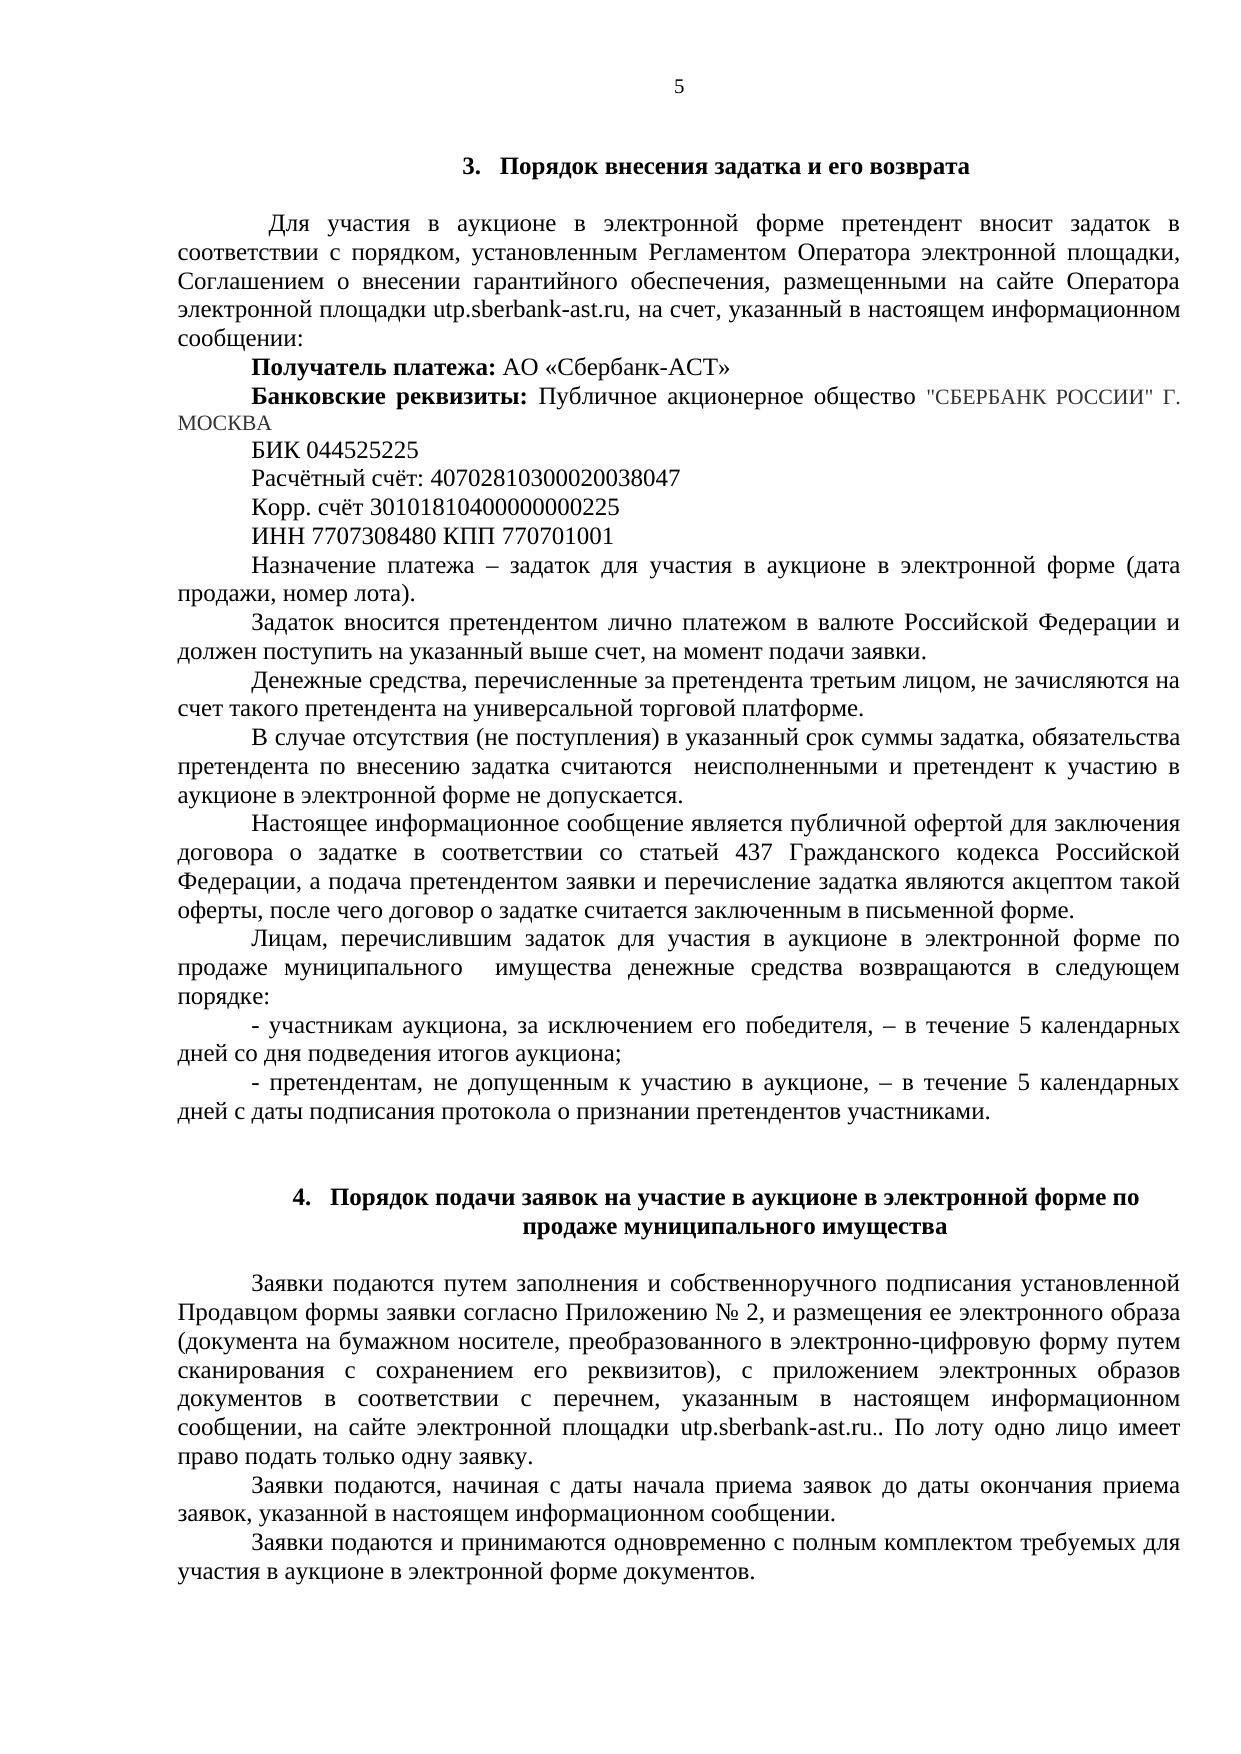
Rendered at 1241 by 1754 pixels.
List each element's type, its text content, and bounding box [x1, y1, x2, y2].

list Порядок подачи заявок на участие в аукционе в электронной форме по продаже муниципального имущества [251, 1182, 1181, 1240]
text ИНН 7707308480 КПП 770701001 [177, 521, 1181, 550]
text В случае отсутствия (не поступления) в указанный срок суммы задатка, обязательства претендента по внесению задатка считаются неисполненными и претендент к участию в аукционе в электронной форме не допускается. [177, 722, 1181, 808]
text - участникам аукциона, за исключением его победителя, – в течение 5 календарных дней со дня подведения итогов аукциона; [177, 1010, 1181, 1067]
text Настоящее информационное сообщение является публичной офертой для заключения договора о задатке в соответствии со статьей 437 Гражданского кодекса Российской Федерации, а подача претендентом заявки и перечисление задатка являются акцептом такой оферты, после чего договор о задатке считается заключенным в письменной форме. [177, 808, 1181, 923]
text Назначение платежа – задаток для участия в аукционе в электронной форме (дата продажи, номер лота). [177, 550, 1181, 607]
text Лицам, перечислившим задаток для участия в аукционе в электронной форме по продаже муниципального имущества денежные средства возвращаются в следующем порядке: [177, 923, 1181, 1010]
text Заявки подаются путем заполнения и собственноручного подписания установленной Продавцом формы заявки согласно Приложению № 2, и размещения ее электронного образа (документа на бумажном носителе, преобразованного в электронно-цифровую форму путем сканирования с сохранением его реквизитов), с приложением электронных образов документов в соответствии с перечнем, указанным в настоящем информационном сообщении, на сайте электронной площадки utp.sberbank-ast.ru.. По лоту одно лицо имеет право подать только одну заявку. [177, 1268, 1181, 1470]
text Заявки подаются, начиная с даты начала приема заявок до даты окончания приема заявок, указанной в настоящем информационном сообщении. [177, 1470, 1181, 1527]
text Заявки подаются и принимаются одновременно с полным комплектом требуемых для участия в аукционе в электронной форме документов. [177, 1527, 1181, 1585]
text БИК 044525225 [177, 435, 1181, 463]
text Корр. счёт 30101810400000000225 [177, 492, 1181, 521]
text Денежные средства, перечисленные за претендента третьим лицом, не зачисляются на счет такого претендента на универсальной торговой платформе. [177, 665, 1181, 722]
text Задаток вносится претендентом лично платежом в валюте Российской Федерации и должен поступить на указанный выше счет, на момент подачи заявки. [177, 607, 1181, 665]
text - претендентам, не допущенным к участию в аукционе, – в течение 5 календарных дней с даты подписания протокола о признании претендентов участниками. [177, 1067, 1181, 1125]
text Расчётный счёт: 40702810300020038047 [177, 463, 1181, 492]
list Порядок внесения задатка и его возврата [251, 151, 1181, 179]
text Для участия в аукционе в электронной форме претендент вносит задаток в соответствии с порядком, установленным Регламентом Оператора электронной площадки, Соглашением о внесении гарантийного обеспечения, размещенными на сайте Оператора электронной площадки utp.sberbank-ast.ru, на счет, указанный в настоящем информационном сообщении: [177, 208, 1181, 352]
text Банковские реквизиты: Публичное акционерное общество "СБЕРБАНК РОССИИ" Г. МОСКВА [177, 381, 1181, 435]
text Получатель платежа: АО «Сбербанк-АСТ» [177, 352, 1181, 381]
